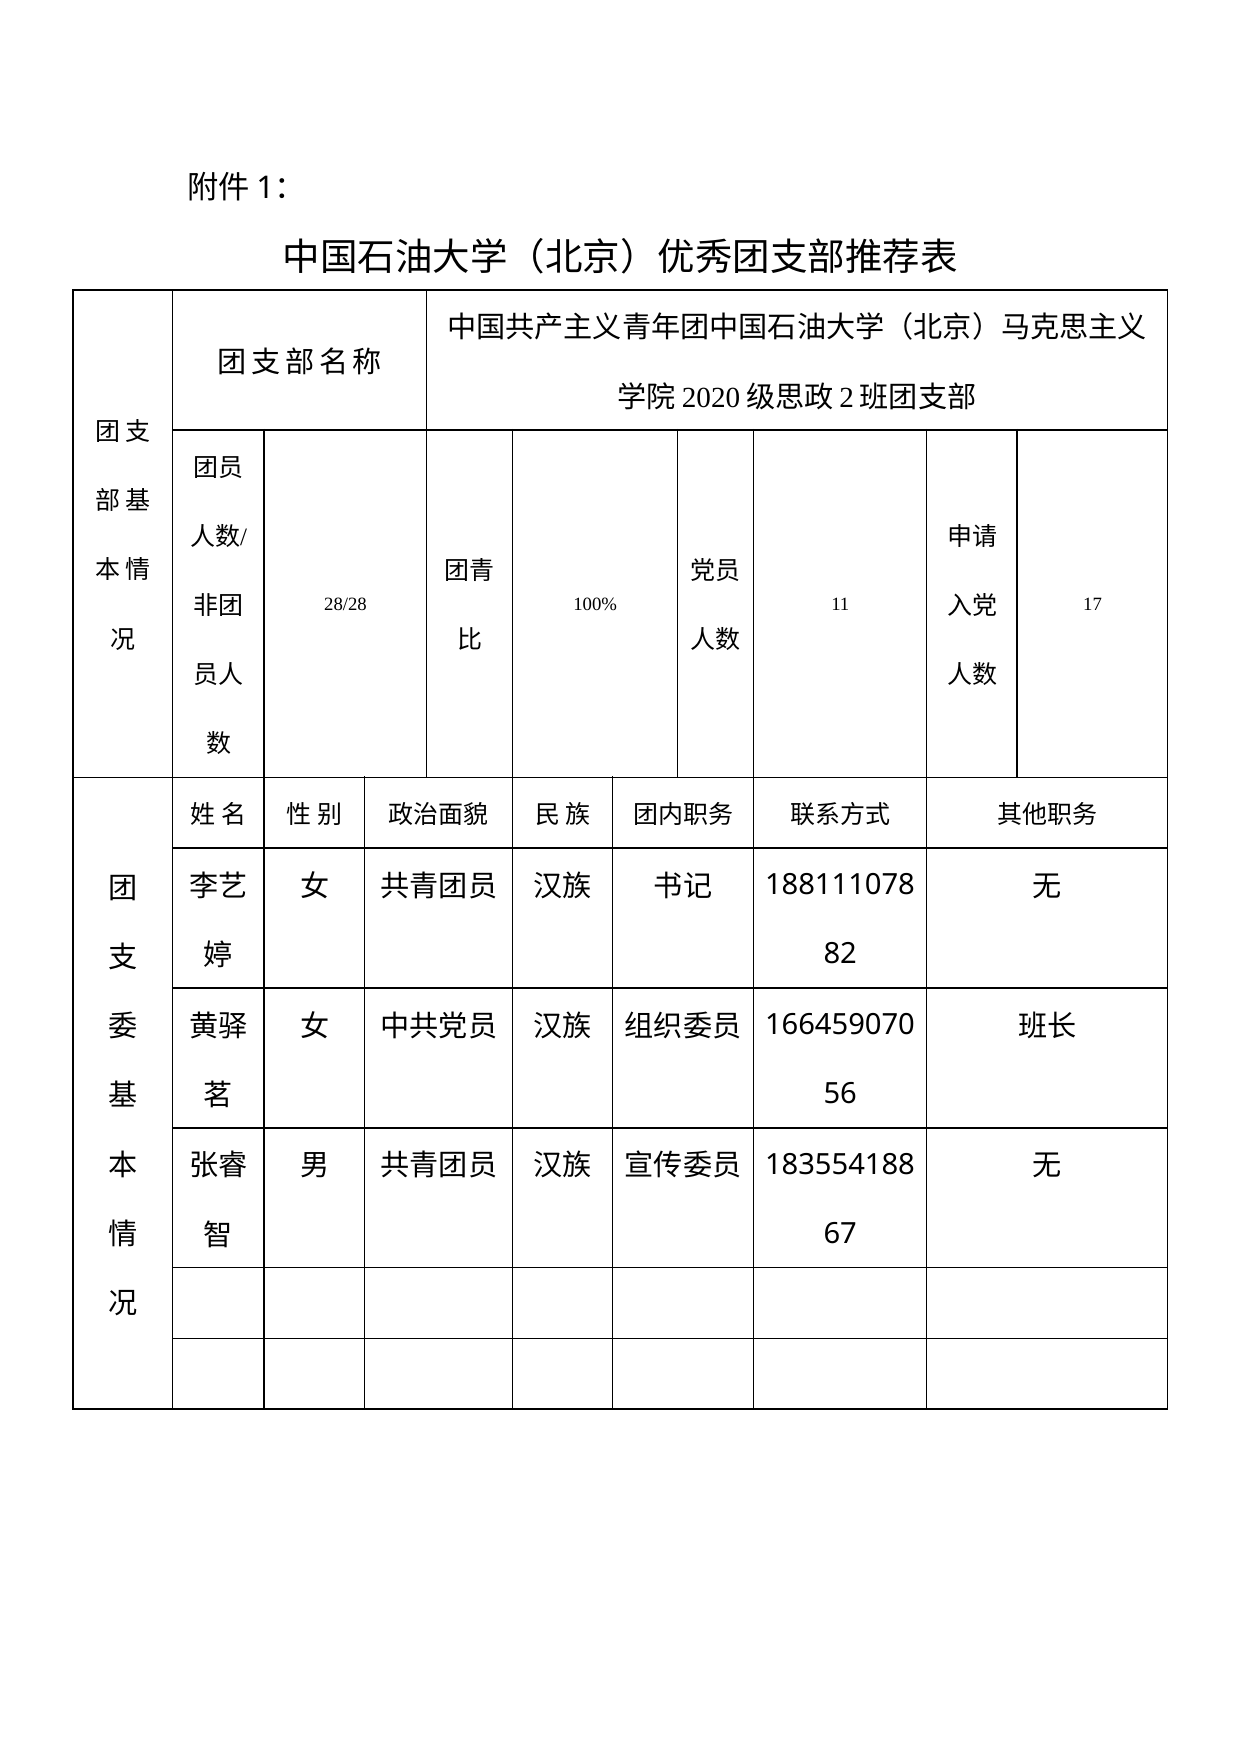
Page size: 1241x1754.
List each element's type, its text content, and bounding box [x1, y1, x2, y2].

table_cell [513, 1268, 612, 1338]
table_cell 团青比 [427, 431, 512, 776]
table_cell 17 [1018, 431, 1167, 776]
table_cell [365, 1268, 512, 1338]
table_cell 男 [265, 1129, 364, 1267]
table_cell 团员 人数/非团员人数 [173, 431, 263, 776]
table_cell 联系方式 [754, 778, 926, 847]
table_cell 11 [754, 431, 926, 776]
table_cell 无 [927, 1129, 1167, 1267]
table_cell 共青团员 [365, 1129, 512, 1267]
table_cell 组织委员 [613, 989, 753, 1127]
table_cell 无 [927, 849, 1167, 987]
table_header 中国共产主义青年团中国石油大学（北京）马克思主义学院2020级思政2班团支部 [427, 291, 1167, 429]
table_cell [173, 1268, 263, 1338]
table_cell 18811107882 [754, 849, 926, 987]
table_cell 28/28 [265, 431, 426, 776]
table_cell 李艺婷 [173, 849, 263, 987]
table_cell [754, 1268, 926, 1338]
table_cell 班长 [927, 989, 1167, 1127]
table_cell 黄驿茗 [173, 989, 263, 1127]
table_cell [265, 1339, 364, 1408]
table_cell [927, 1339, 1167, 1408]
table_cell 汉族 [513, 849, 612, 987]
table_header 团支 部基 本情况 [74, 291, 172, 776]
text 附件1： [187, 151, 1053, 220]
table_cell 女 [265, 849, 364, 987]
table_cell 共青团员 [365, 849, 512, 987]
table_cell 汉族 [513, 1129, 612, 1267]
table_cell 姓 名 [173, 778, 263, 847]
table_cell 女 [265, 989, 364, 1127]
table_cell 16645907056 [754, 989, 926, 1127]
table_cell [173, 1339, 263, 1408]
table_cell 性 别 [265, 778, 364, 847]
table_cell 张睿智 [173, 1129, 263, 1267]
table_cell 18355418867 [754, 1129, 926, 1267]
table_cell [265, 1268, 364, 1338]
table_cell 政治面貌 [365, 778, 512, 847]
table_cell 申请入党人数 [927, 431, 1016, 776]
table_cell [754, 1339, 926, 1408]
table_cell 100% [513, 431, 677, 776]
table_cell 民 族 [513, 778, 612, 847]
table_cell 中共党员 [365, 989, 512, 1127]
table_cell [613, 1268, 753, 1338]
table_cell 党员人数 [678, 431, 753, 776]
table_cell [513, 1339, 612, 1408]
text 中国石油大学（北京）优秀团支部推荐表 [187, 220, 1053, 289]
table_cell 汉族 [513, 989, 612, 1127]
table_cell 书记 [613, 849, 753, 987]
table_cell 其他职务 [927, 778, 1167, 847]
table_cell 团 支 委 基 本 情 况 [74, 778, 172, 1408]
table_header 团支部名称 [173, 291, 426, 429]
table_cell [613, 1339, 753, 1408]
table_cell 团内职务 [613, 778, 753, 847]
table_cell [927, 1268, 1167, 1338]
table_cell 宣传委员 [613, 1129, 753, 1267]
table_cell [365, 1339, 512, 1408]
